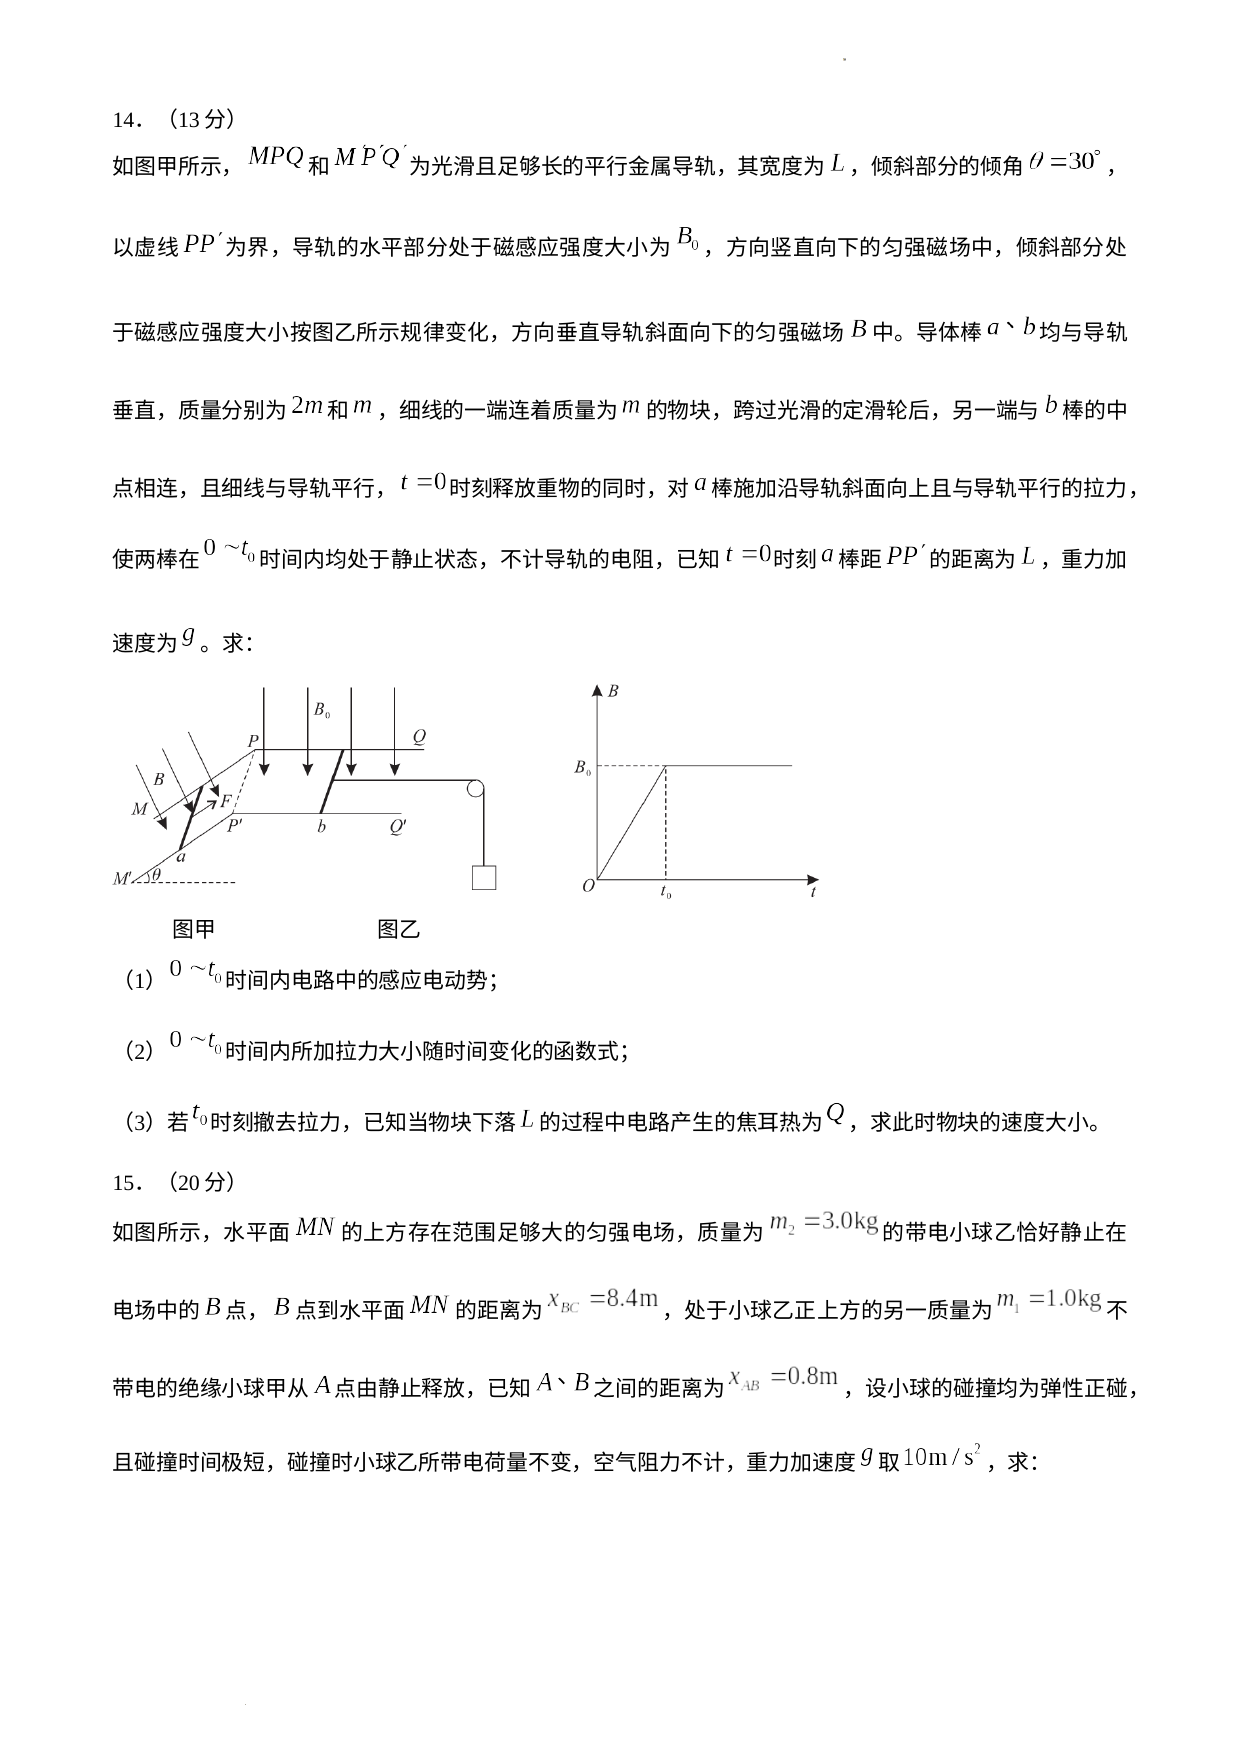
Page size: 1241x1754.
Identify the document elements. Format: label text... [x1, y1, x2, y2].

text （3）若时刻撤去拉力，已知当物块下落的过程中电路产生的焦耳热为，求此时物块的速度大小。 [112, 1093, 1128, 1158]
text 15．（20分） [112, 1164, 1128, 1197]
text 如图所示，水平面的上方存在范围足够大的匀强电场，质量为的带电小球乙恰好静止在电场中的点，点到水平面的距离为，处于小球乙正上方的另一质量为不带电的绝缘小球甲从点由静止释放，已知之间的距离为，设小球的碰撞均为弹性正碰，且碰撞时间极短，碰撞时小球乙所带电荷量不变，空气阻力不计，重力加速度取，求： [112, 1203, 1128, 1502]
text 如图甲所示，和为光滑且足够长的平行金属导轨，其宽度为，倾斜部分的倾角，以虚线为界，导轨的水平部分处于磁感应强度大小为，方向竖直向下的匀强磁场中，倾斜部分处于磁感应强度大小按图乙所示规律变化，方向垂直导轨斜面向下的匀强磁场中。导体棒均与导轨垂直，质量分别为和，细线的一端连着质量为的物块，跨过光滑的定滑轮后，另一端与棒的中点相连，且细线与导轨平行，时刻释放重物的同时，对棒施加沿导轨斜面向上且与导轨平行的拉力，使两棒在时间内均处于静止状态，不计导轨的电阻，已知时刻棒距的距离为，重力加速度为。求： [112, 140, 1128, 673]
text 图甲 图乙 [112, 912, 1128, 944]
text （2）时间内所加拉力大小随时间变化的函数式； [112, 1022, 1128, 1087]
text 14．（13分） [112, 102, 1128, 134]
text （1）时间内电路中的感应电动势； [112, 951, 1128, 1016]
picture [112, 679, 820, 902]
